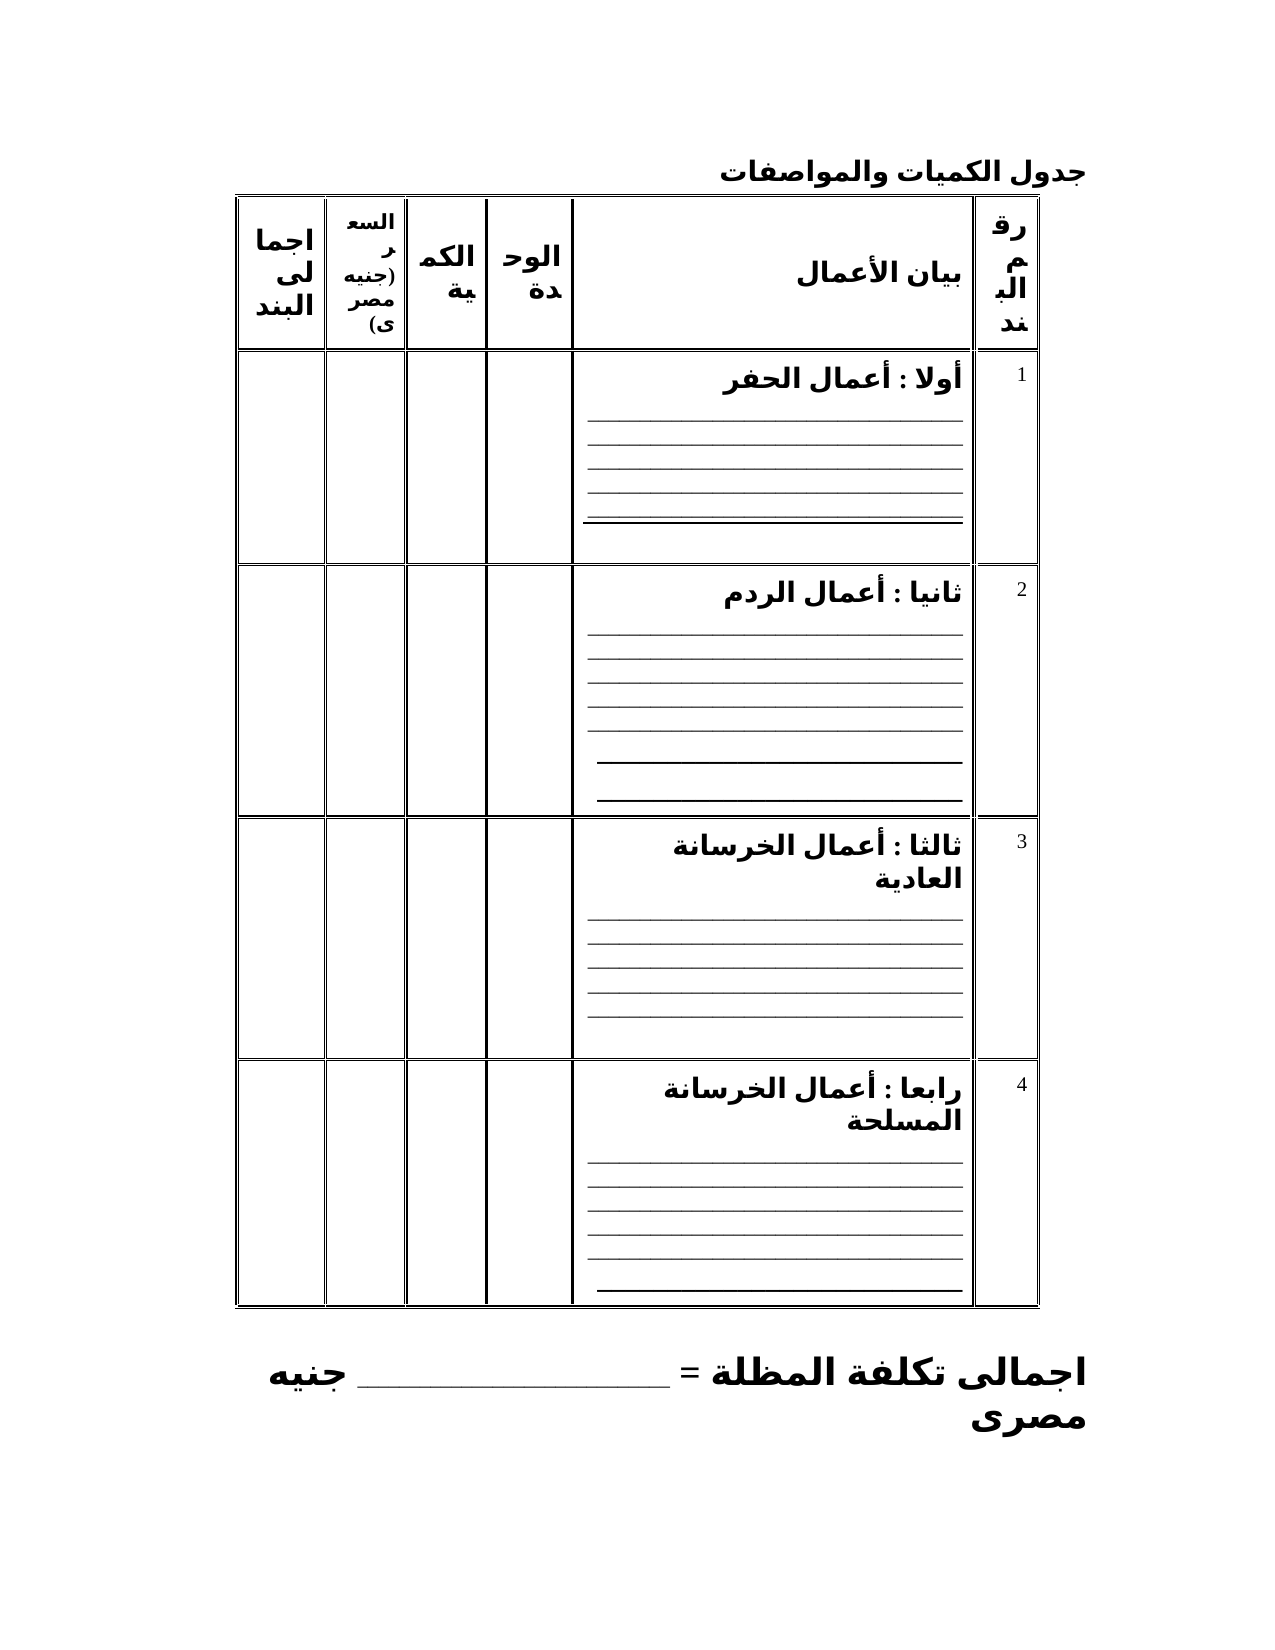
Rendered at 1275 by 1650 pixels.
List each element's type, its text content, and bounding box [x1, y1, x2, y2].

table_cell [327, 352, 404, 562]
table_cell [488, 352, 571, 562]
text اجمالى تكلفة المظلة = ______________________________ جنيه مصرى [187, 1350, 1087, 1436]
table_header الوحدة [486, 197, 572, 348]
table_cell [239, 352, 324, 562]
table_header الكمية [406, 197, 486, 348]
table_cell [406, 1061, 486, 1305]
table_cell [239, 566, 324, 815]
table_cell [237, 1061, 325, 1305]
table_cell [327, 819, 404, 1058]
table_header اجمالى البند [237, 197, 325, 348]
table_cell [327, 566, 404, 815]
table_cell [408, 352, 485, 562]
table_cell [408, 566, 485, 815]
table_cell أولا : أعمال الحفر ____________________________________ ____________________________________ ____________________________________ ____________________________________ ____________________________________ [574, 348, 973, 562]
table_cell [239, 819, 324, 1058]
table_cell [488, 819, 571, 1058]
table_header السعر (جنيه مصرى) [325, 195, 406, 348]
table_cell ثالثا : أعمال الخرسانة العادية ____________________________________ ____________________________________ ____________________________________ ____________________________________ ____________________________________ [574, 815, 973, 1058]
subtitle جدول الكميات والمواصفات [187, 155, 1087, 187]
table_cell ثانيا : أعمال الردم ____________________________________ ____________________________________ ____________________________________ ____________________________________ ____________________________________ __________________________ __________________________ [574, 563, 973, 815]
table_cell [325, 1058, 406, 1305]
table_cell رابعا : أعمال الخرسانة المسلحة ____________________________________ ____________________________________ ____________________________________ ____________________________________ ____________________________________ __________________________ [572, 1058, 974, 1305]
table_cell 4 [974, 1058, 1038, 1305]
table_cell 3 [976, 815, 1037, 1058]
table_cell [486, 1061, 572, 1305]
table_cell [408, 819, 485, 1058]
table_cell [488, 566, 571, 815]
table_cell 2 [976, 563, 1037, 815]
table_header رقم البند [976, 197, 1038, 348]
table_header بيان الأعمال [572, 197, 972, 348]
table_cell 1 [976, 348, 1037, 562]
